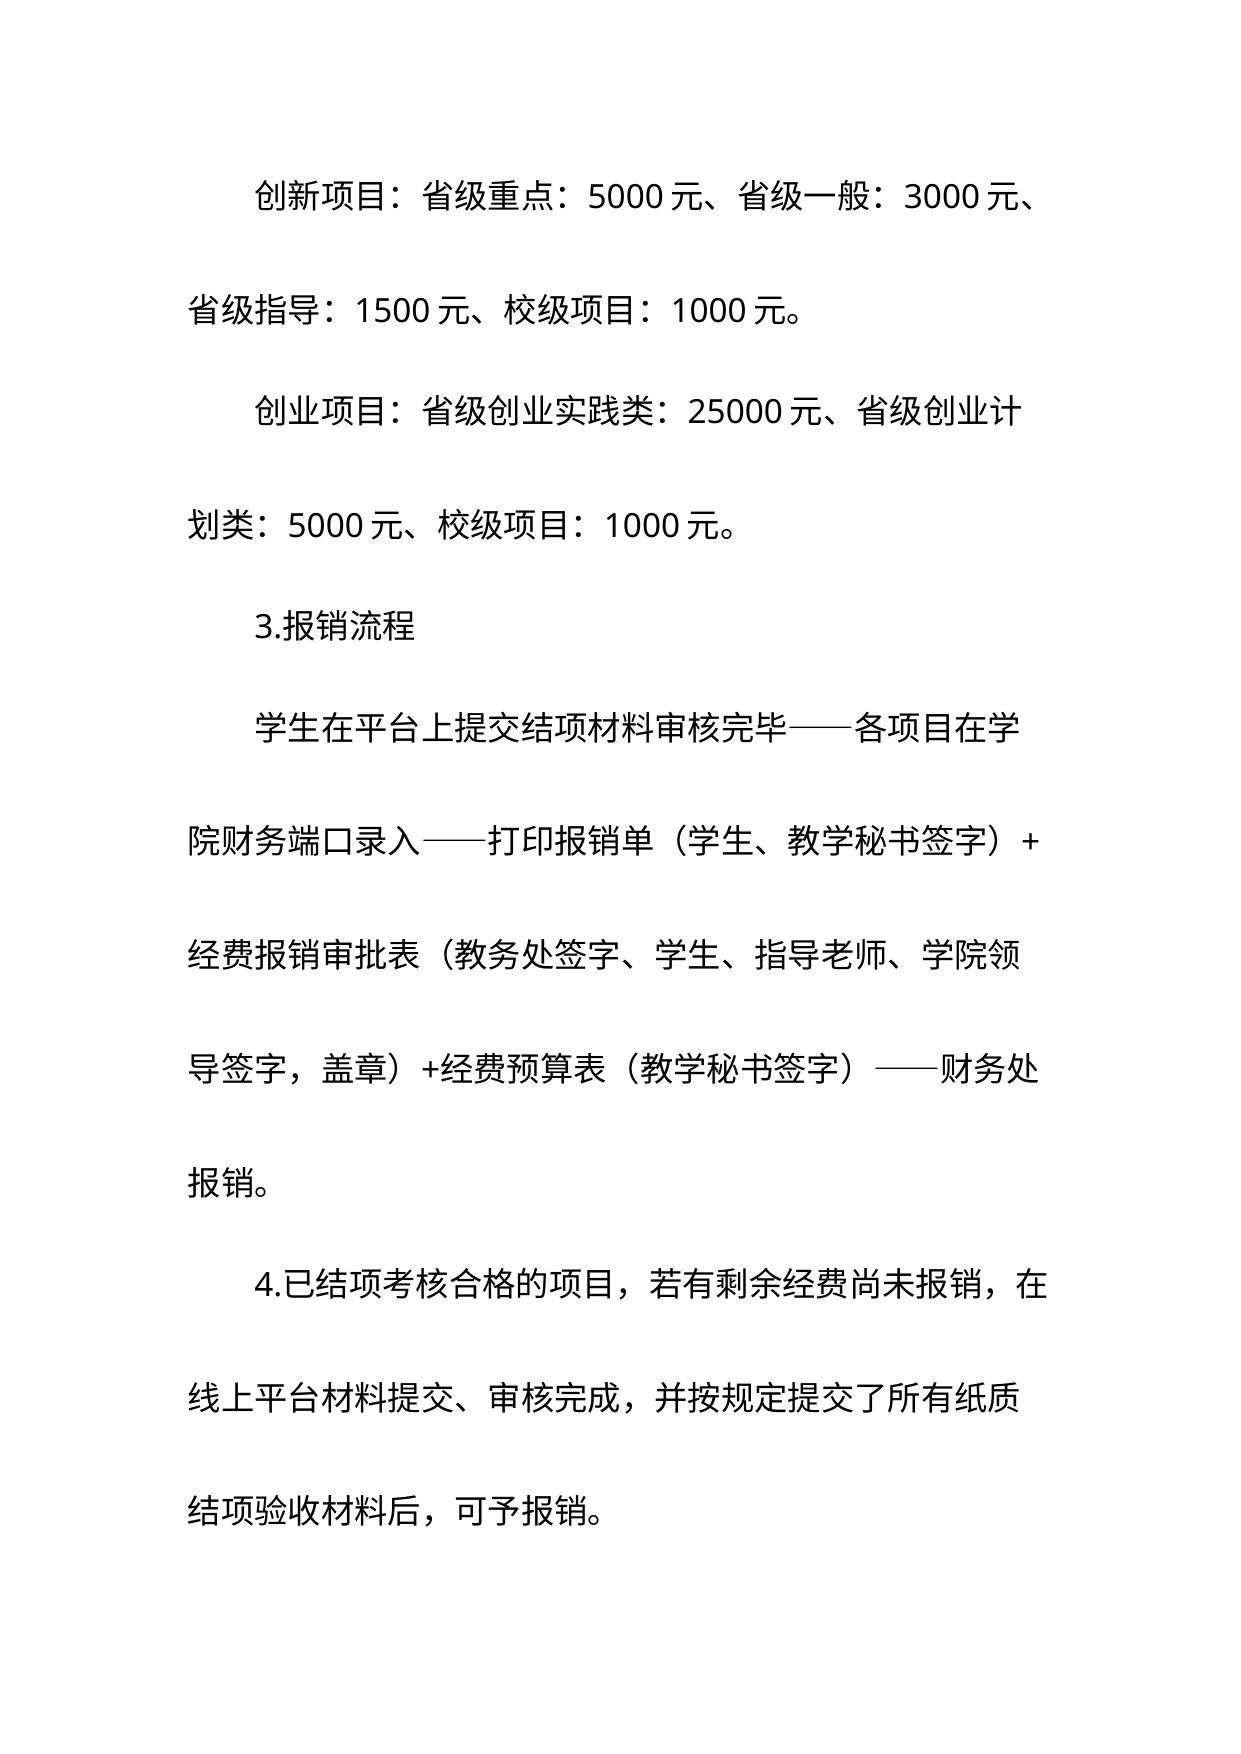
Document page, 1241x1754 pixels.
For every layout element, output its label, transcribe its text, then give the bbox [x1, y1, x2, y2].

text 4.已结项考核合格的项目，若有剩余经费尚未报销，在线上平台材料提交、审核完成，并按规定提交了所有纸质结项验收材料后，可予报销。 [187, 1249, 1053, 1542]
text 学生在平台上提交结项材料审核完毕——各项目在学院财务端口录入——打印报销单（学生、教学秘书签字）+经费报销审批表（教务处签字、学生、指导老师、学院领导签字，盖章）+经费预算表（教学秘书签字）——财务处报销。 [187, 693, 1053, 1213]
text 3.报销流程 [187, 592, 1053, 657]
text 创新项目：省级重点：5000元、省级一般：3000元、省级指导：1500元、校级项目：1000元。 [187, 162, 1053, 341]
text 创业项目：省级创业实践类：25000元、省级创业计划类：5000元、校级项目：1000元。 [187, 377, 1053, 556]
